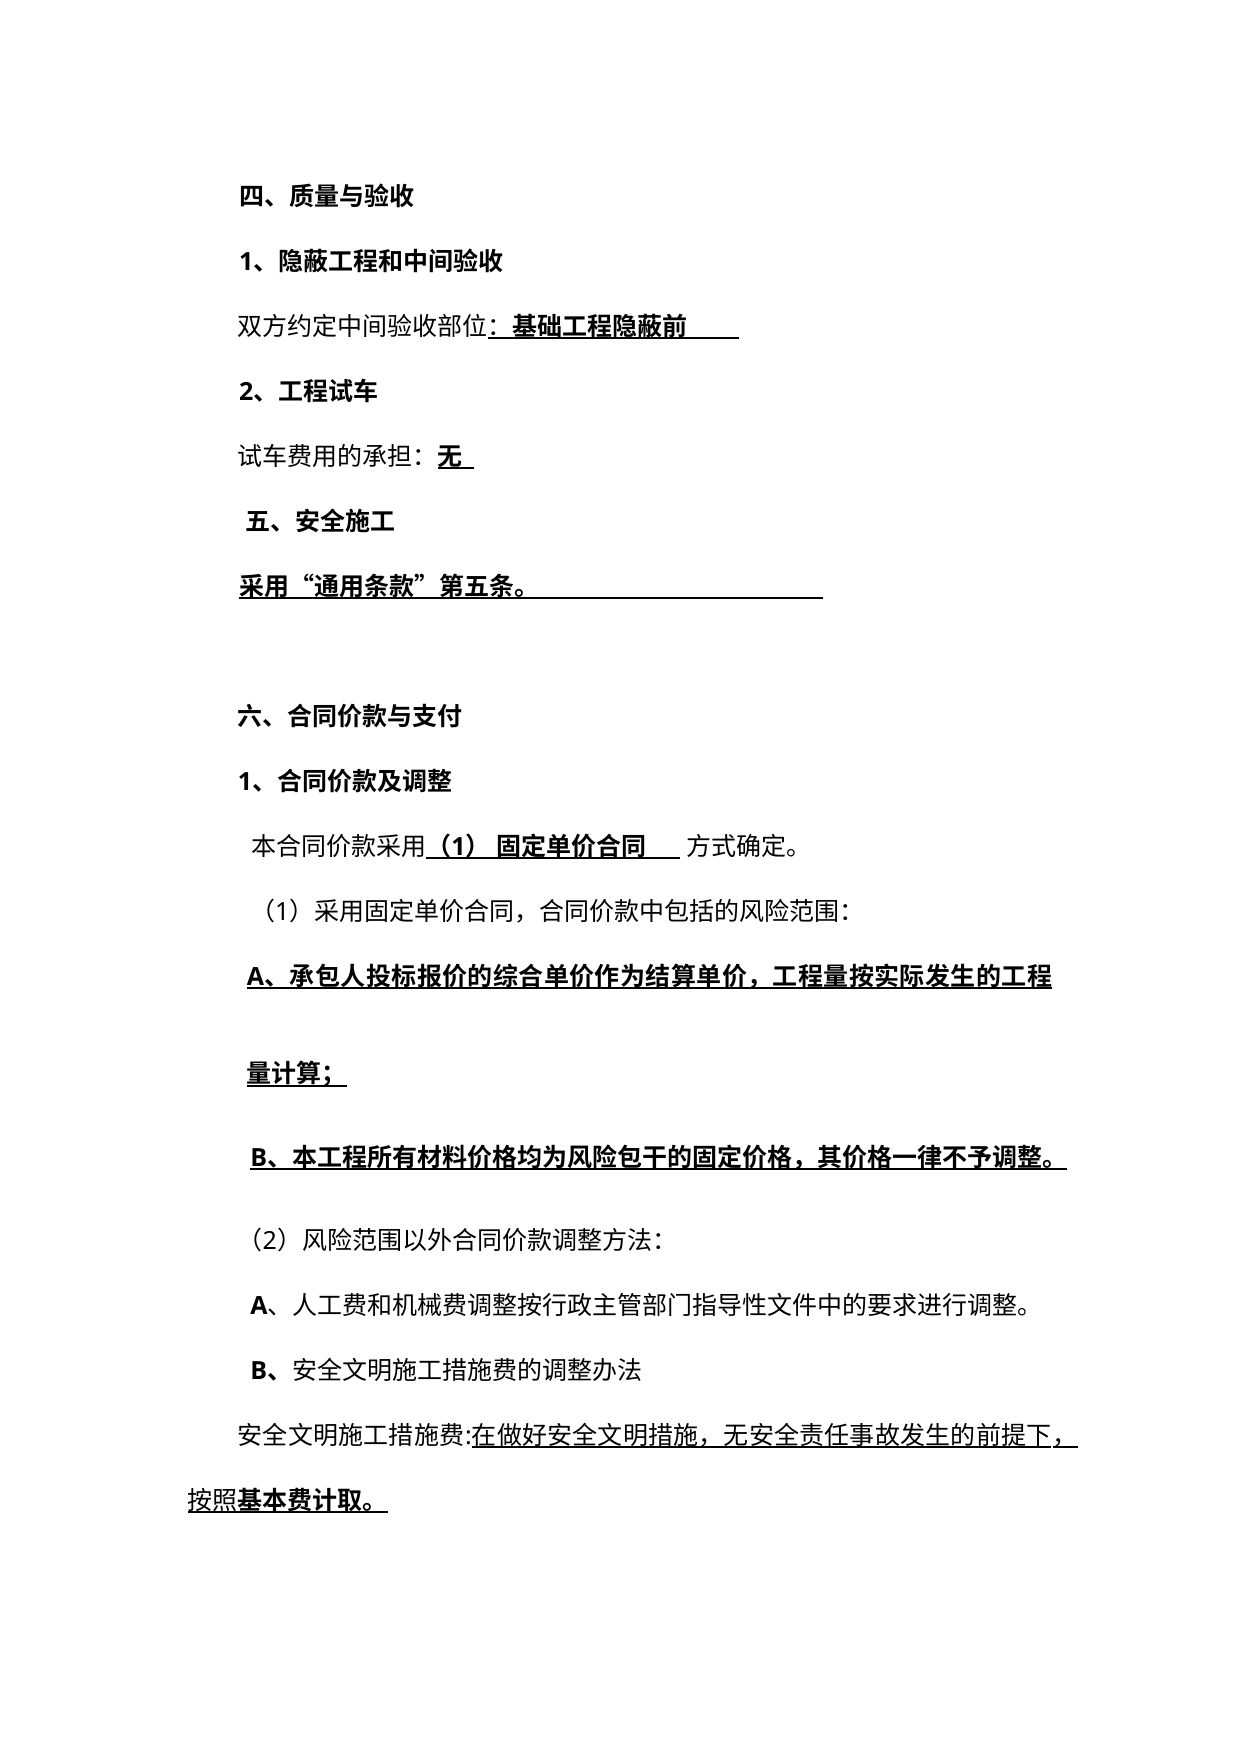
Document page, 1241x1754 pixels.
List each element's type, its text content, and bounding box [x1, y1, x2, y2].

text B、安全文明施工措施费的调整办法 [187, 1336, 1053, 1401]
text （2）风险范围以外合同价款调整方法： [187, 1206, 1053, 1271]
text A、承包人投标报价的综合单价作为结算单价，工程量按实际发生的工程量计算； [247, 942, 1053, 1104]
text 六、合同价款与支付 [187, 682, 1053, 747]
text 四、质量与验收 [187, 162, 1053, 227]
text 五、安全施工 [187, 487, 1053, 552]
text 2、工程试车 [187, 357, 1053, 422]
text 1、隐蔽工程和中间验收 [187, 227, 1053, 292]
text B、本工程所有材料价格均为风险包干的固定价格，其价格一律不予调整。 [187, 1123, 1053, 1188]
text 试车费用的承担：无 [187, 422, 1053, 487]
text 双方约定中间验收部位：基础工程隐蔽前 [187, 292, 1053, 357]
text 1、合同价款及调整 [187, 747, 1053, 812]
text （1）采用固定单价合同，合同价款中包括的风险范围： [187, 877, 1053, 942]
text 采用“通用条款”第五条。 [187, 552, 1053, 617]
text 本合同价款采用（1） 固定单价合同 方式确定。 [187, 812, 1053, 877]
text 安全文明施工措施费:在做好安全文明措施，无安全责任事故发生的前提下，按照基本费计取。 [187, 1401, 1053, 1531]
text A、人工费和机械费调整按行政主管部门指导性文件中的要求进行调整。 [187, 1271, 1053, 1336]
